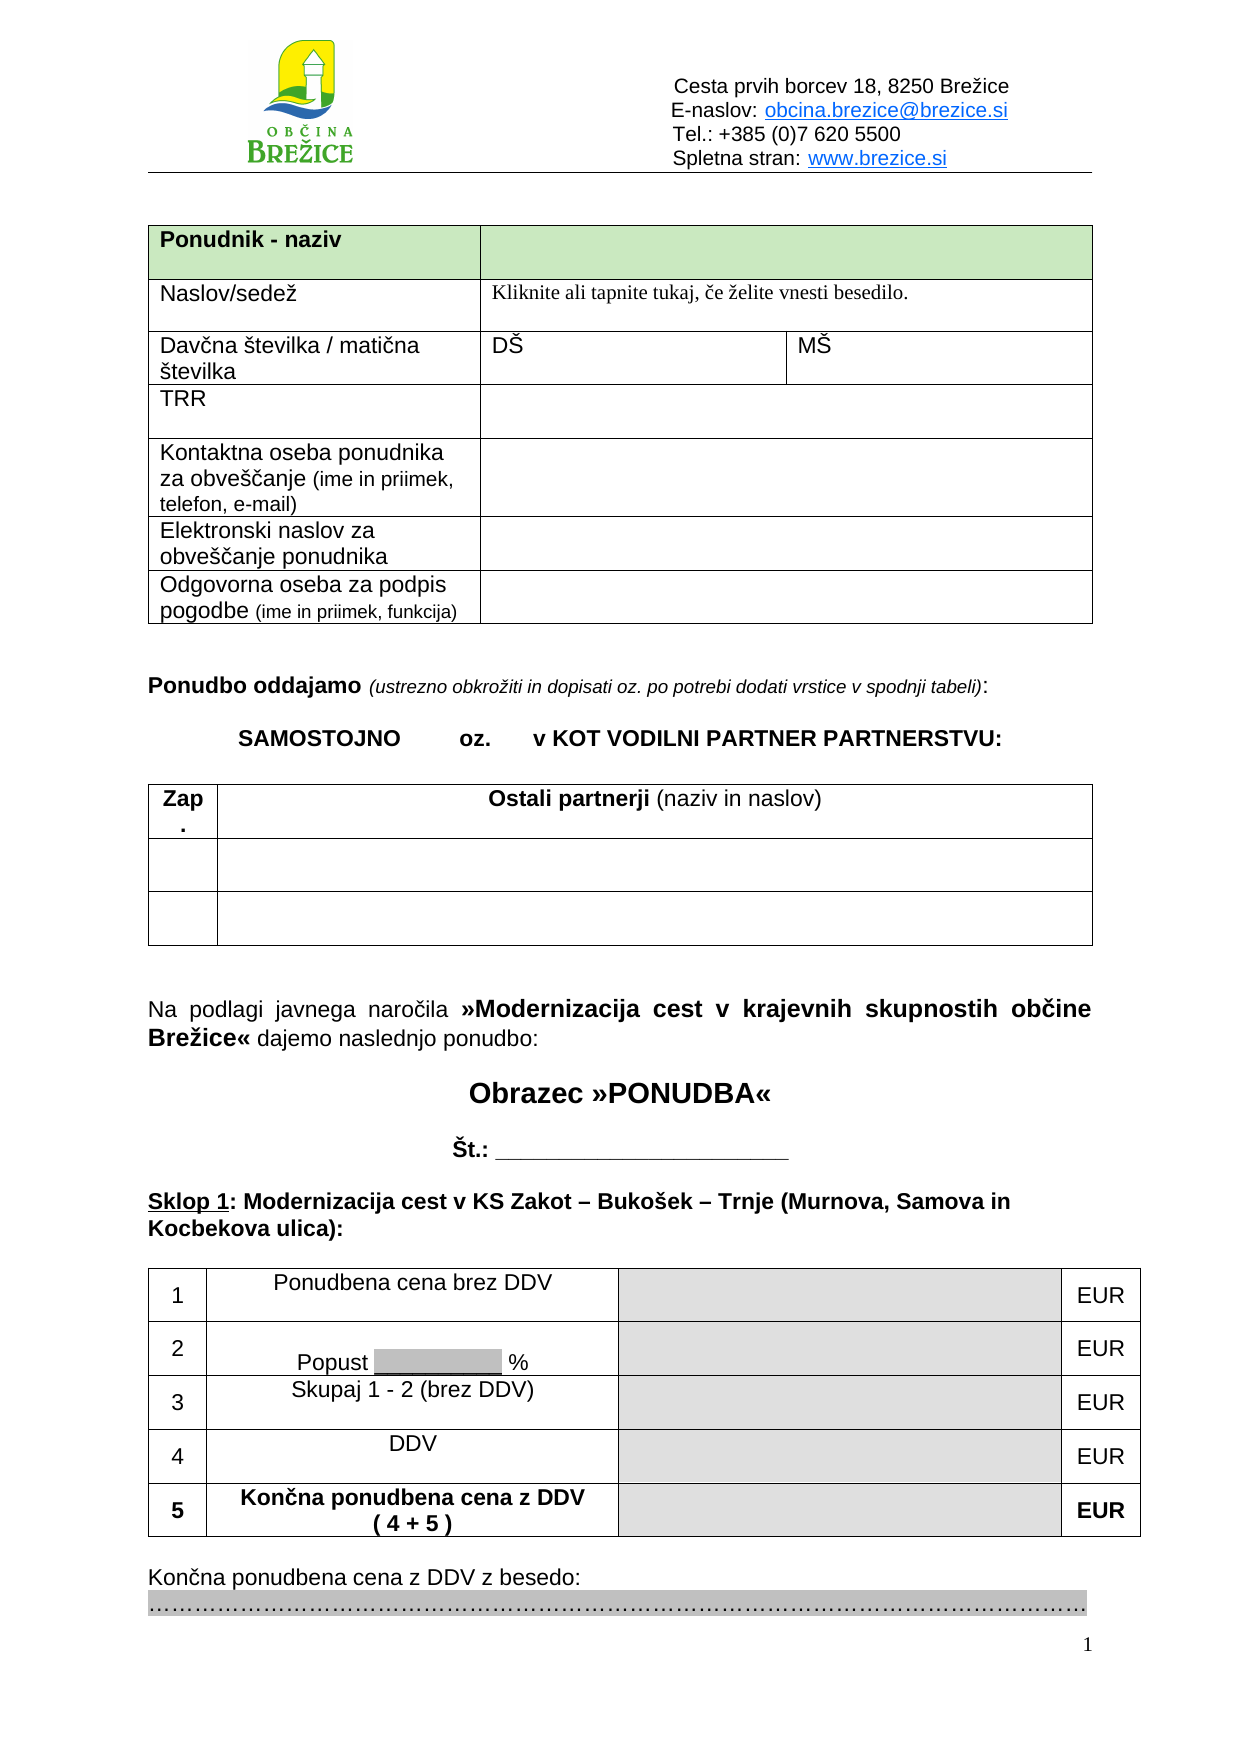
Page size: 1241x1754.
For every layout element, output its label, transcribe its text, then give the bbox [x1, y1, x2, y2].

table_cell [481, 280, 1092, 331]
table_header [619, 1269, 1061, 1321]
table_cell EUR [1062, 1484, 1140, 1536]
table_cell EUR [1062, 1322, 1140, 1375]
table_cell DDV [207, 1430, 618, 1482]
table_cell [619, 1484, 1061, 1536]
table_cell MŠ [787, 332, 1092, 384]
table_cell TRR [149, 385, 480, 438]
table_cell [481, 571, 1092, 623]
table_header Ponudbena cena brez DDV [207, 1269, 618, 1321]
text SAMOSTOJNO oz. v KOT VODILNI PARTNER PARTNERSTVU: [148, 725, 1092, 751]
table_header EUR [1062, 1269, 1140, 1321]
table_cell DŠ [481, 332, 786, 384]
table_cell 5 [149, 1484, 206, 1536]
table_cell [619, 1376, 1061, 1429]
table_cell Odgovorna oseba za podpis pogodbe (ime in priimek, funkcija) [149, 571, 480, 623]
table_header 1 [149, 1269, 206, 1321]
text Ponudbo oddajamo (ustrezno obkrožiti in dopisati oz. po potrebi dodati vrstice v spodnji tabeli): [148, 672, 1092, 699]
table_cell [619, 1322, 1061, 1375]
table_cell 4 [149, 1430, 206, 1482]
table_cell [481, 385, 1092, 438]
table_cell Davčna številka / matična številka [149, 332, 480, 384]
table_cell [149, 839, 217, 891]
text Na podlagi javnega naročila »Modernizacija cest v krajevnih skupnostih občine Brežice« dajemo naslednjo ponudbo: [148, 994, 1092, 1052]
table_cell [218, 892, 1092, 945]
table_header [481, 226, 1092, 279]
table_cell 2 [149, 1322, 206, 1375]
table_cell EUR [1062, 1376, 1140, 1429]
table_cell Elektronski naslov za obveščanje ponudnika [149, 517, 480, 569]
table_cell Končna ponudbena cena z DDV ( 4 + 5 ) [207, 1484, 618, 1536]
text Končna ponudbena cena z DDV z besedo: [148, 1563, 1092, 1590]
table_cell [481, 517, 1092, 569]
table_cell [481, 439, 1092, 516]
table_cell Skupaj 1 - 2 (brez DDV) [207, 1376, 618, 1429]
table_cell [619, 1430, 1061, 1482]
text Št.: _______________________ [148, 1136, 1092, 1162]
picture [247, 40, 353, 163]
table_cell EUR [1062, 1430, 1140, 1482]
table_cell 3 [149, 1376, 206, 1429]
table_cell [149, 892, 217, 945]
table_cell Kontaktna oseba ponudnika za obveščanje (ime in priimek, telefon, e-mail) [149, 439, 480, 516]
text Obrazec »PONUDBA« [148, 1076, 1092, 1109]
table_cell Naslov/sedež [149, 280, 480, 331]
text Sklop 1: Modernizacija cest v KS Zakot – Bukošek – Trnje (Murnova, Samova in Kocbekova ulica): [148, 1188, 1092, 1241]
table_cell [218, 839, 1092, 891]
table_header Zap. [149, 785, 217, 837]
table_cell Popust __________ % [207, 1322, 618, 1375]
table_header Ostali partnerji (naziv in naslov) [218, 785, 1092, 837]
table_header Ponudnik - naziv [149, 226, 480, 279]
